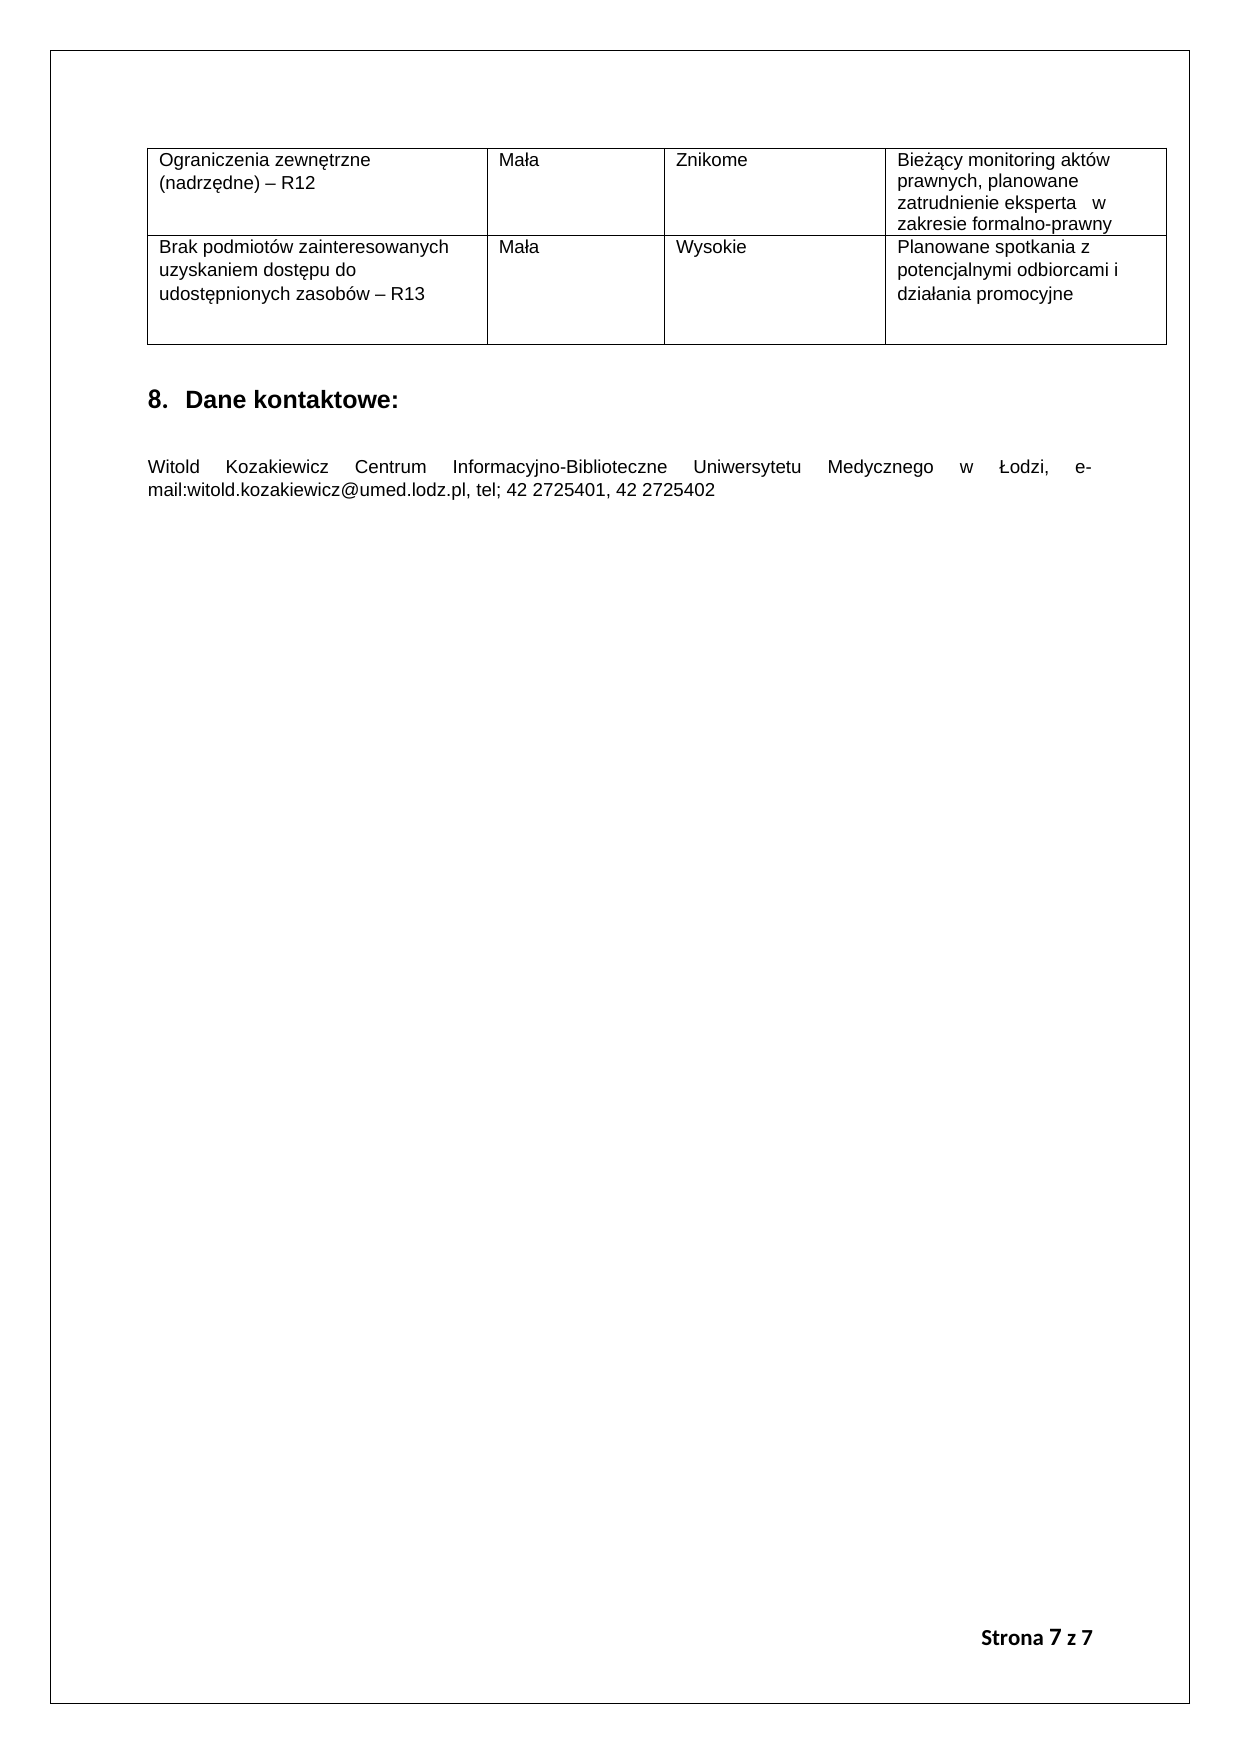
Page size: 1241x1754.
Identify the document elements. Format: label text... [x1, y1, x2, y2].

table_cell Bieżący monitoring aktów prawnych, planowane zatrudnienie eksperta w zakresie formalno-prawny [886, 149, 1166, 235]
table_cell Ograniczenia zewnętrzne (nadrzędne) – R12 [148, 149, 487, 235]
list Dane kontaktowe: [148, 382, 1093, 415]
table_cell Mała [488, 236, 664, 344]
text Witold Kozakiewicz Centrum Informacyjno-Biblioteczne Uniwersytetu Medycznego w Łodzi, e-mail:witold.kozakiewicz@umed.lodz.pl, tel; 42 2725401, 42 2725402 [148, 455, 1093, 500]
table_cell Planowane spotkania z potencjalnymi odbiorcami i działania promocyjne [886, 236, 1166, 344]
table_cell Wysokie [665, 236, 885, 344]
table_cell Mała [488, 149, 664, 235]
table_cell Brak podmiotów zainteresowanych uzyskaniem dostępu do udostępnionych zasobów – R13 [148, 236, 487, 344]
table_cell Znikome [665, 149, 885, 235]
